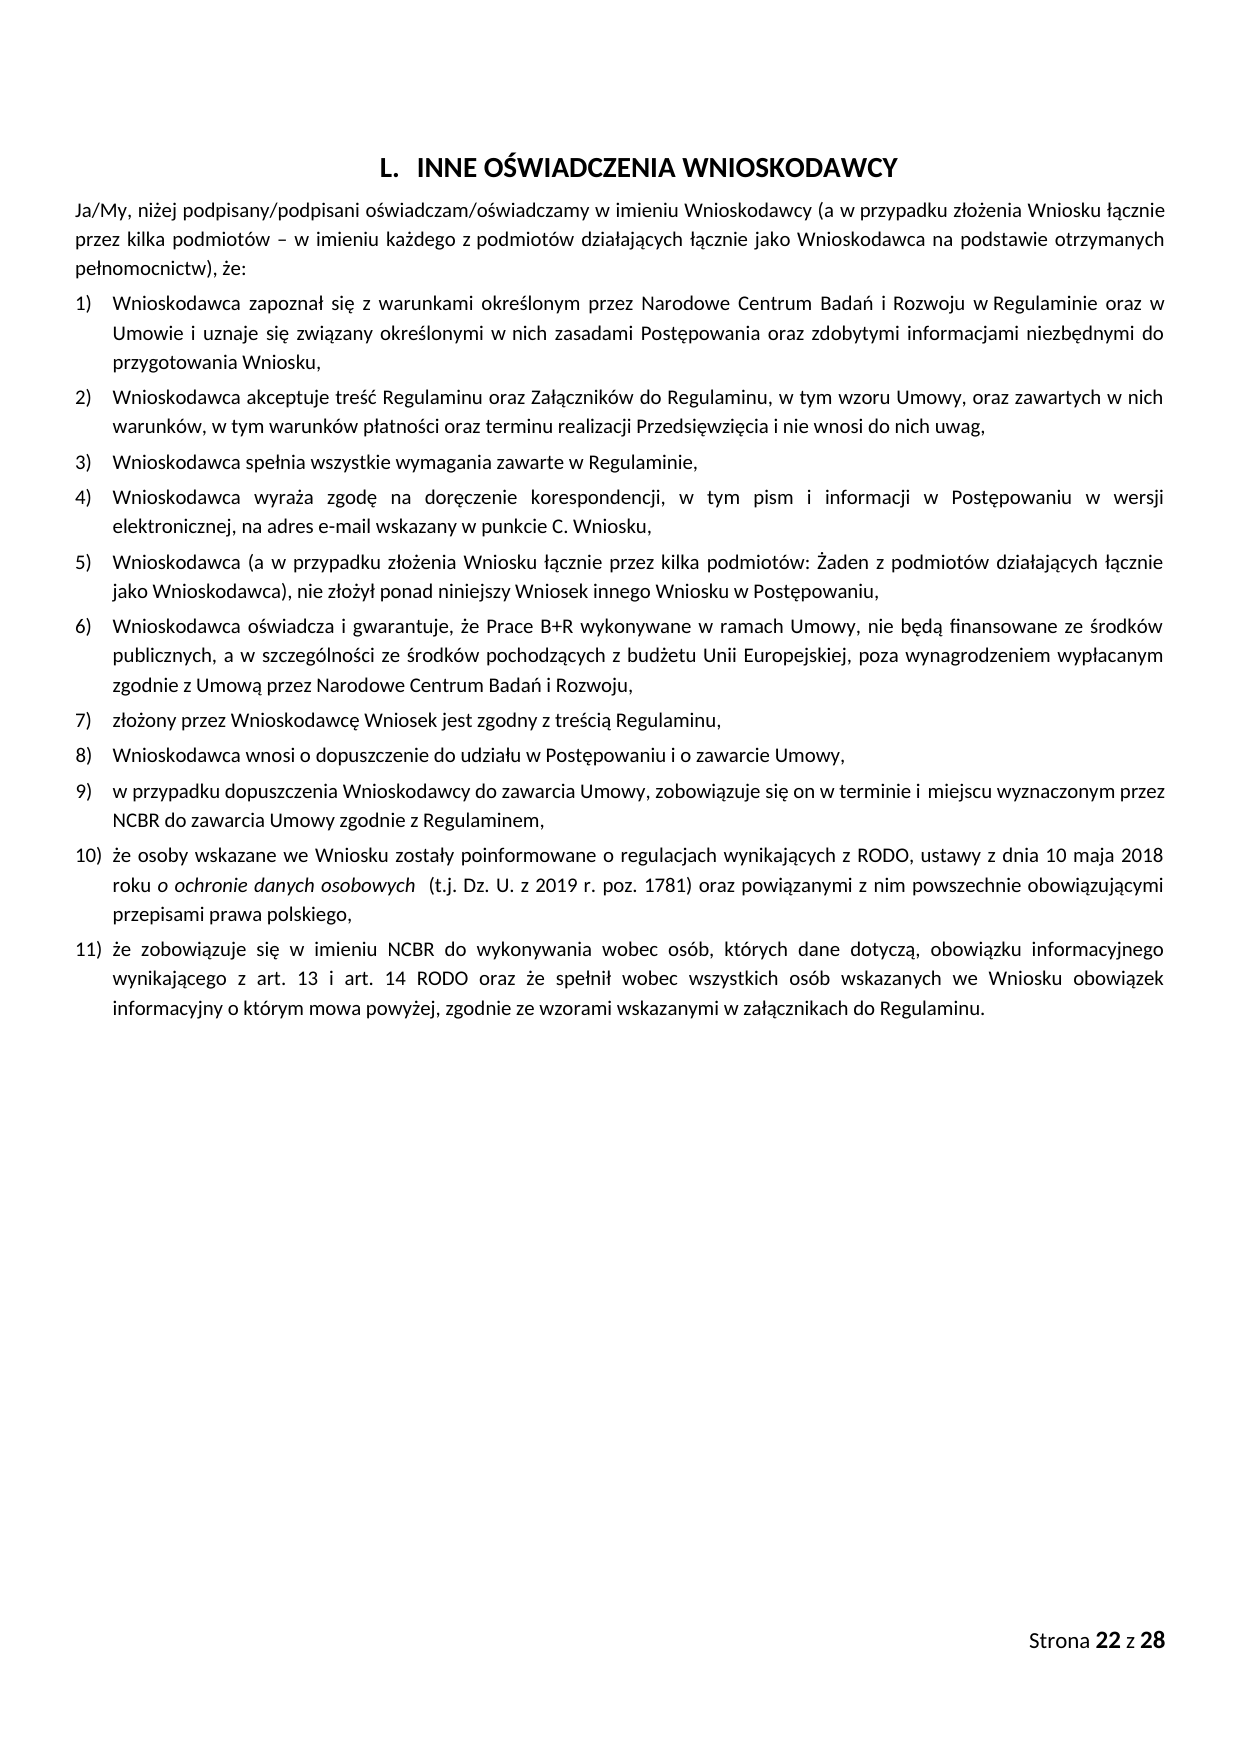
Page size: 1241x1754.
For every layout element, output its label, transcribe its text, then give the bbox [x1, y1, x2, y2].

list Ja/My, niżej podpisany/podpisani oświadczam/oświadczamy w imieniu Wnioskodawcy (a w przypadku złożenia Wniosku łącznie przez kilka podmiotów – w imieniu każdego z podmiotów działających łącznie jako Wnioskodawca na podstawie otrzymanych pełnomocnictw), że: [75, 197, 1165, 281]
subtitle INNE OŚWIADCZENIA WNIOSKODAWCY [112, 149, 1165, 184]
list w przypadku dopuszczenia Wnioskodawcy do zawarcia Umowy, zobowiązuje się on w terminie i miejscu wyznaczonym przez NCBR do zawarcia Umowy zgodnie z Regulaminem, [75, 778, 1165, 833]
list Wnioskodawca wyraża zgodę na doręczenie korespondencji, w tym pism i informacji w Postępowaniu w wersji elektronicznej, na adres e-mail wskazany w punkcie C. Wniosku, [75, 484, 1165, 539]
list że zobowiązuje się w imieniu NCBR do wykonywania wobec osób, których dane dotyczą, obowiązku informacyjnego wynikającego z art. 13 i art. 14 RODO oraz że spełnił wobec wszystkich osób wskazanych we Wniosku obowiązek informacyjny o którym mowa powyżej, zgodnie ze wzorami wskazanymi w załącznikach do Regulaminu. [75, 936, 1165, 1020]
list że osoby wskazane we Wniosku zostały poinformowane o regulacjach wynikających z RODO, ustawy z dnia 10 maja 2018 roku o ochronie danych osobowych (t.j. Dz. U. z 2019 r. poz. 1781) oraz powiązanymi z nim powszechnie obowiązującymi przepisami prawa polskiego, [75, 843, 1165, 926]
list złożony przez Wnioskodawcę Wniosek jest zgodny z treścią Regulaminu, [75, 707, 1165, 733]
list Wnioskodawca zapoznał się z warunkami określonym przez Narodowe Centrum Badań i Rozwoju w Regulaminie oraz w Umowie i uznaje się związany określonymi w nich zasadami Postępowania oraz zdobytymi informacjami niezbędnymi do przygotowania Wniosku, [75, 291, 1165, 374]
list Wnioskodawca akceptuje treść Regulaminu oraz Załączników do Regulaminu, w tym wzoru Umowy, oraz zawartych w nich warunków, w tym warunków płatności oraz terminu realizacji Przedsięwzięcia i nie wnosi do nich uwag, [75, 384, 1165, 439]
list Wnioskodawca spełnia wszystkie wymagania zawarte w Regulaminie, [75, 449, 1165, 474]
list Wnioskodawca wnosi o dopuszczenie do udziału w Postępowaniu i o zawarcie Umowy, [75, 743, 1165, 768]
list Wnioskodawca (a w przypadku złożenia Wniosku łącznie przez kilka podmiotów: Żaden z podmiotów działających łącznie jako Wnioskodawca), nie złożył ponad niniejszy Wniosek innego Wniosku w Postępowaniu, [75, 549, 1165, 603]
list Wnioskodawca oświadcza i gwarantuje, że Prace B+R wykonywane w ramach Umowy, nie będą finansowane ze środków publicznych, a w szczególności ze środków pochodzących z budżetu Unii Europejskiej, poza wynagrodzeniem wypłacanym zgodnie z Umową przez Narodowe Centrum Badań i Rozwoju, [75, 613, 1165, 697]
